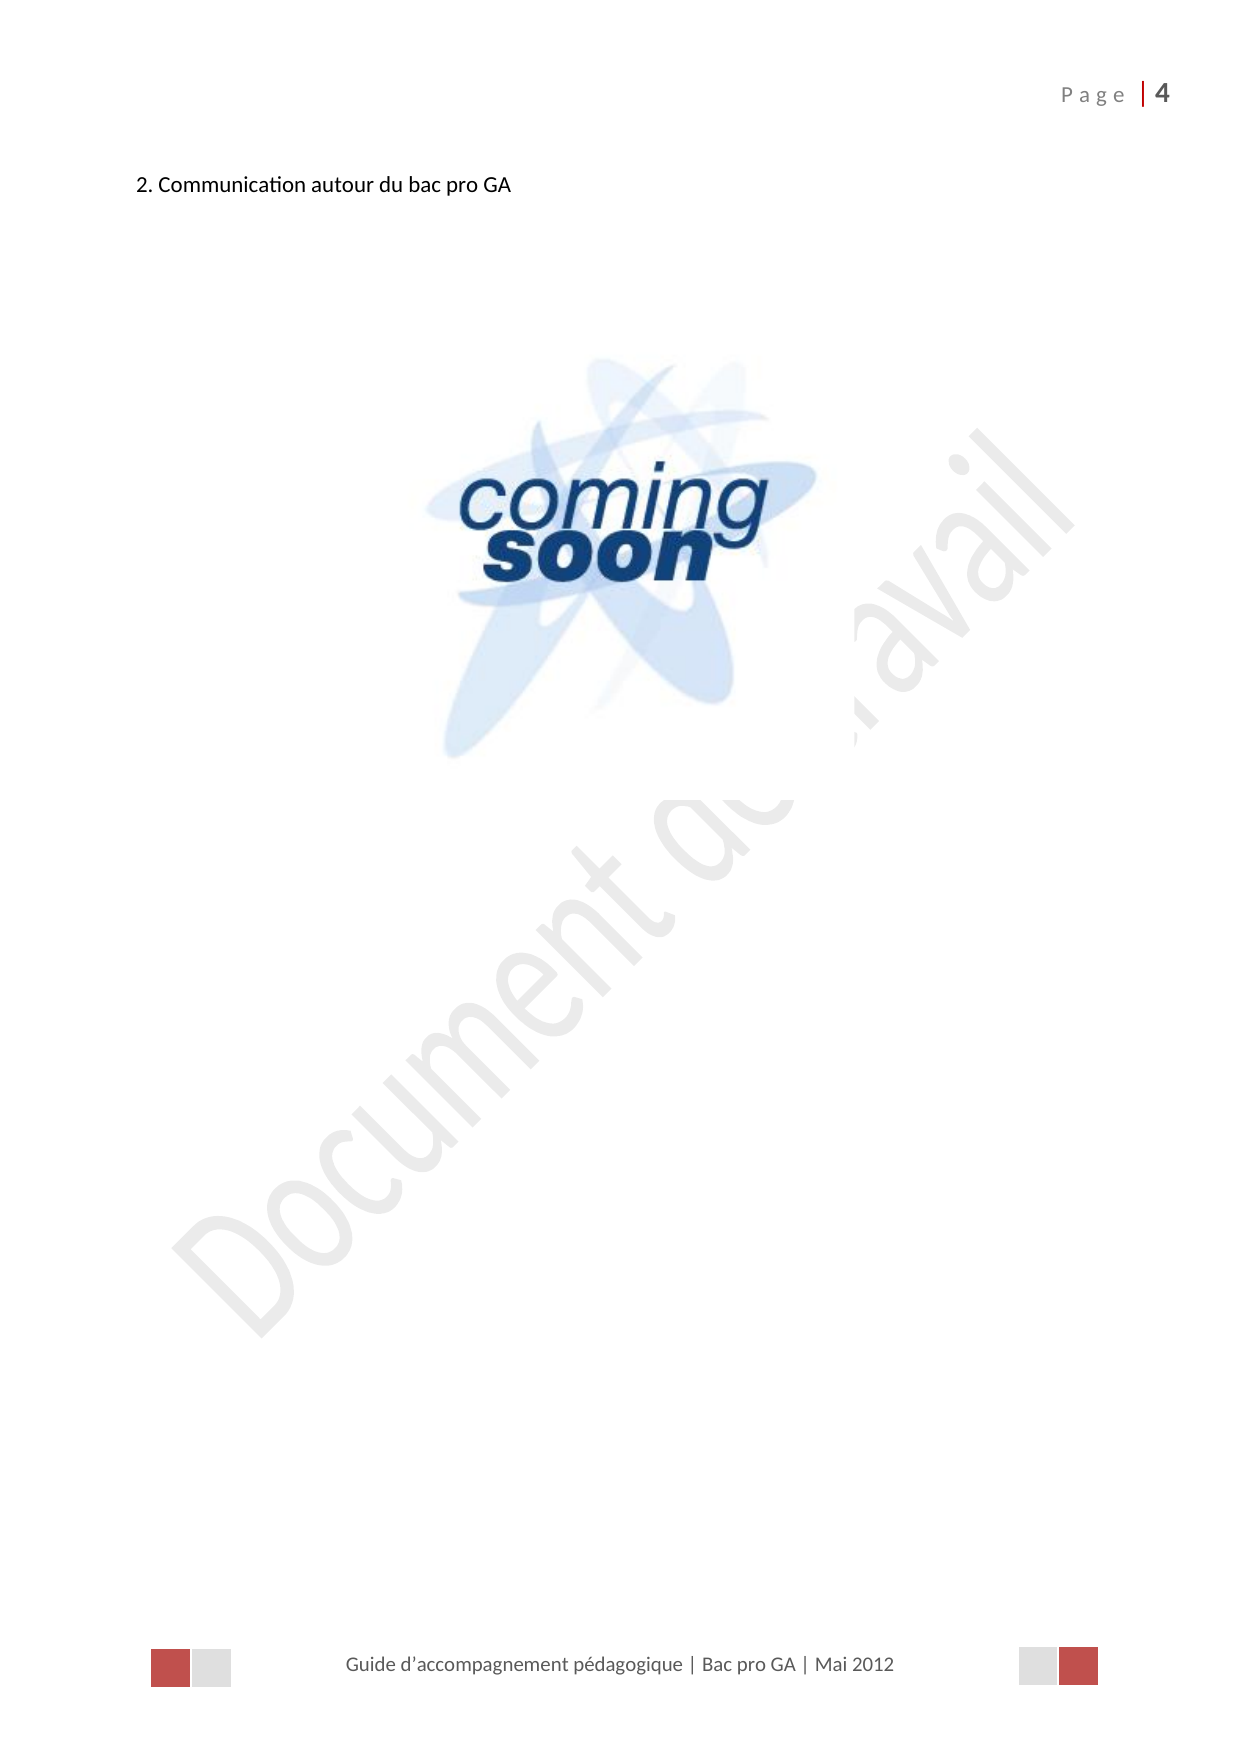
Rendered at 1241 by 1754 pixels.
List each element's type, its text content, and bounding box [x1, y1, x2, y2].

text 2. Communication autour du bac pro GA [136, 170, 1104, 198]
picture [385, 330, 855, 800]
